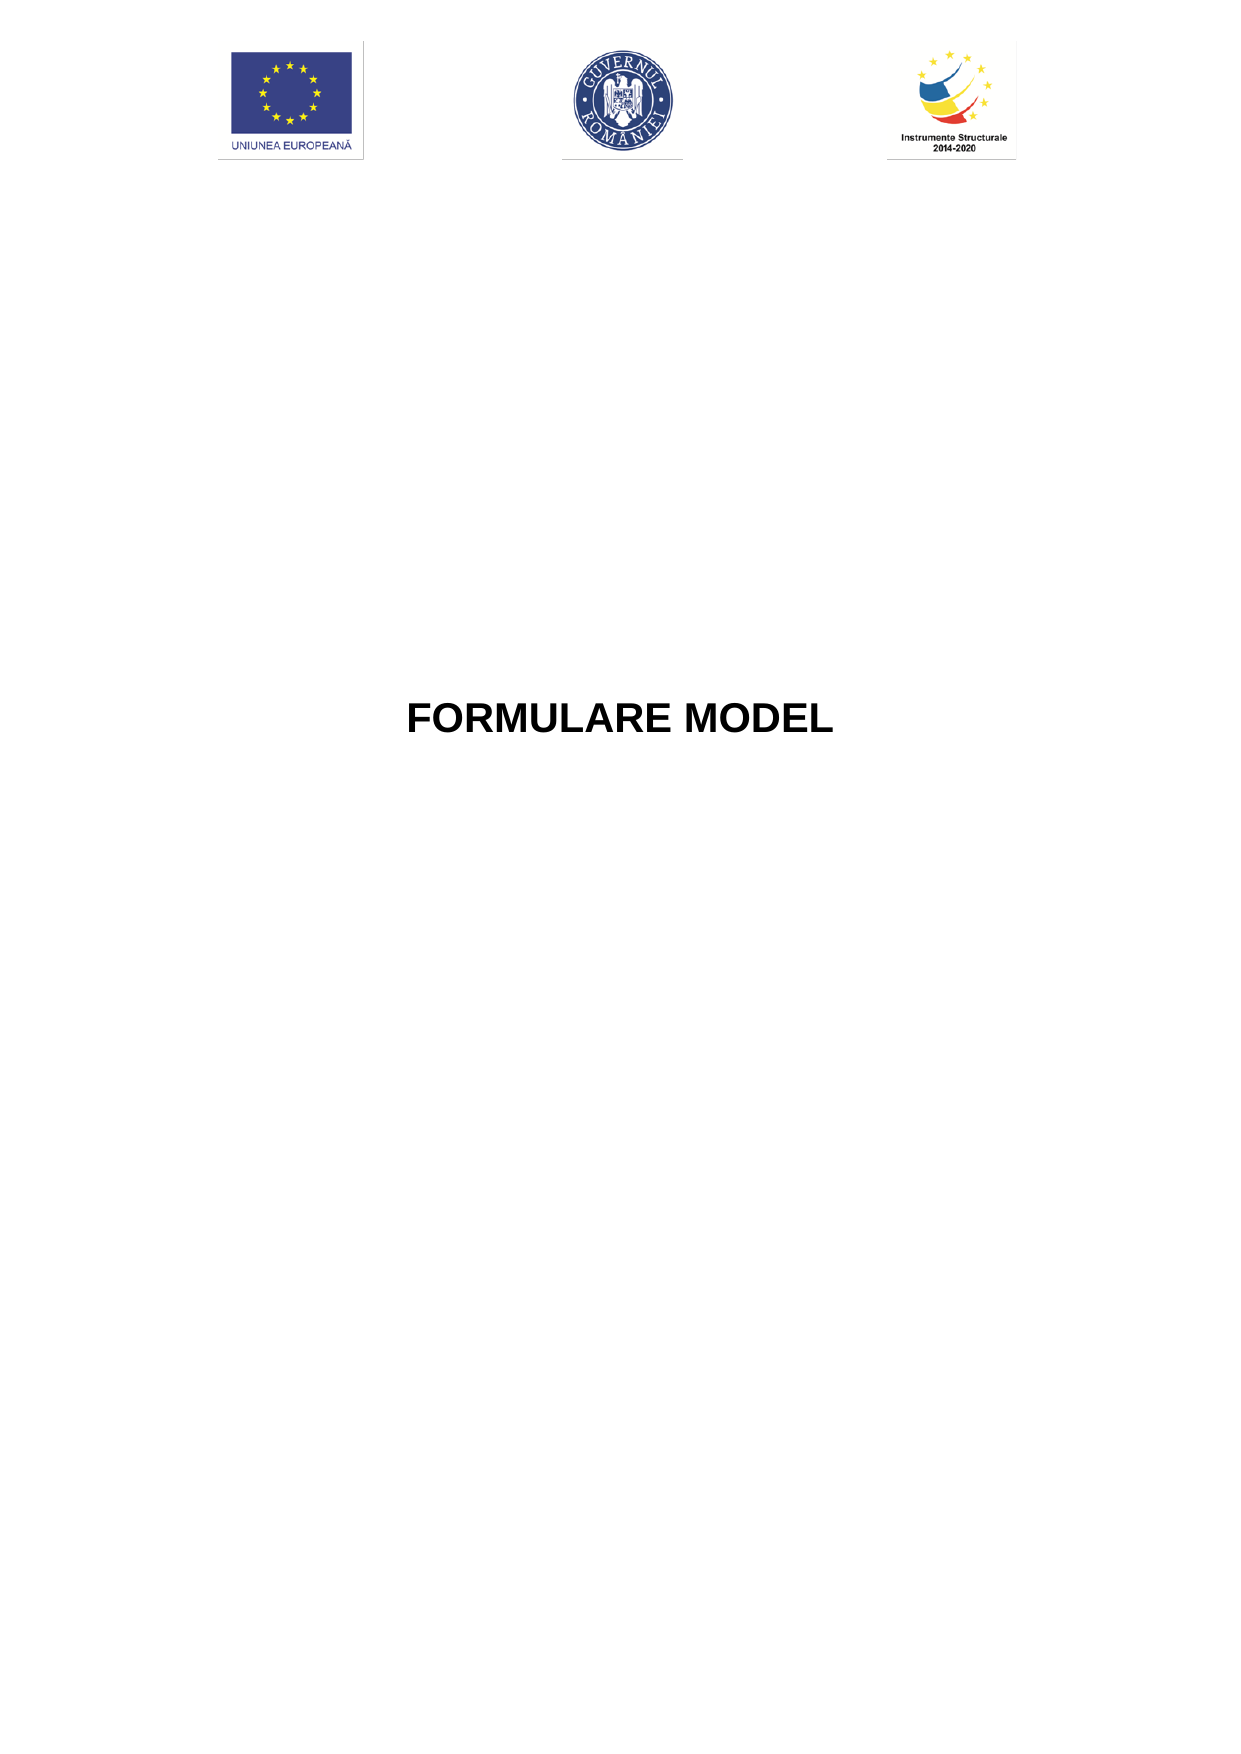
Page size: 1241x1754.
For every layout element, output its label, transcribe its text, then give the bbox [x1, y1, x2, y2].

text FORMULARE MODEL [148, 694, 1093, 742]
picture [217, 40, 1017, 160]
